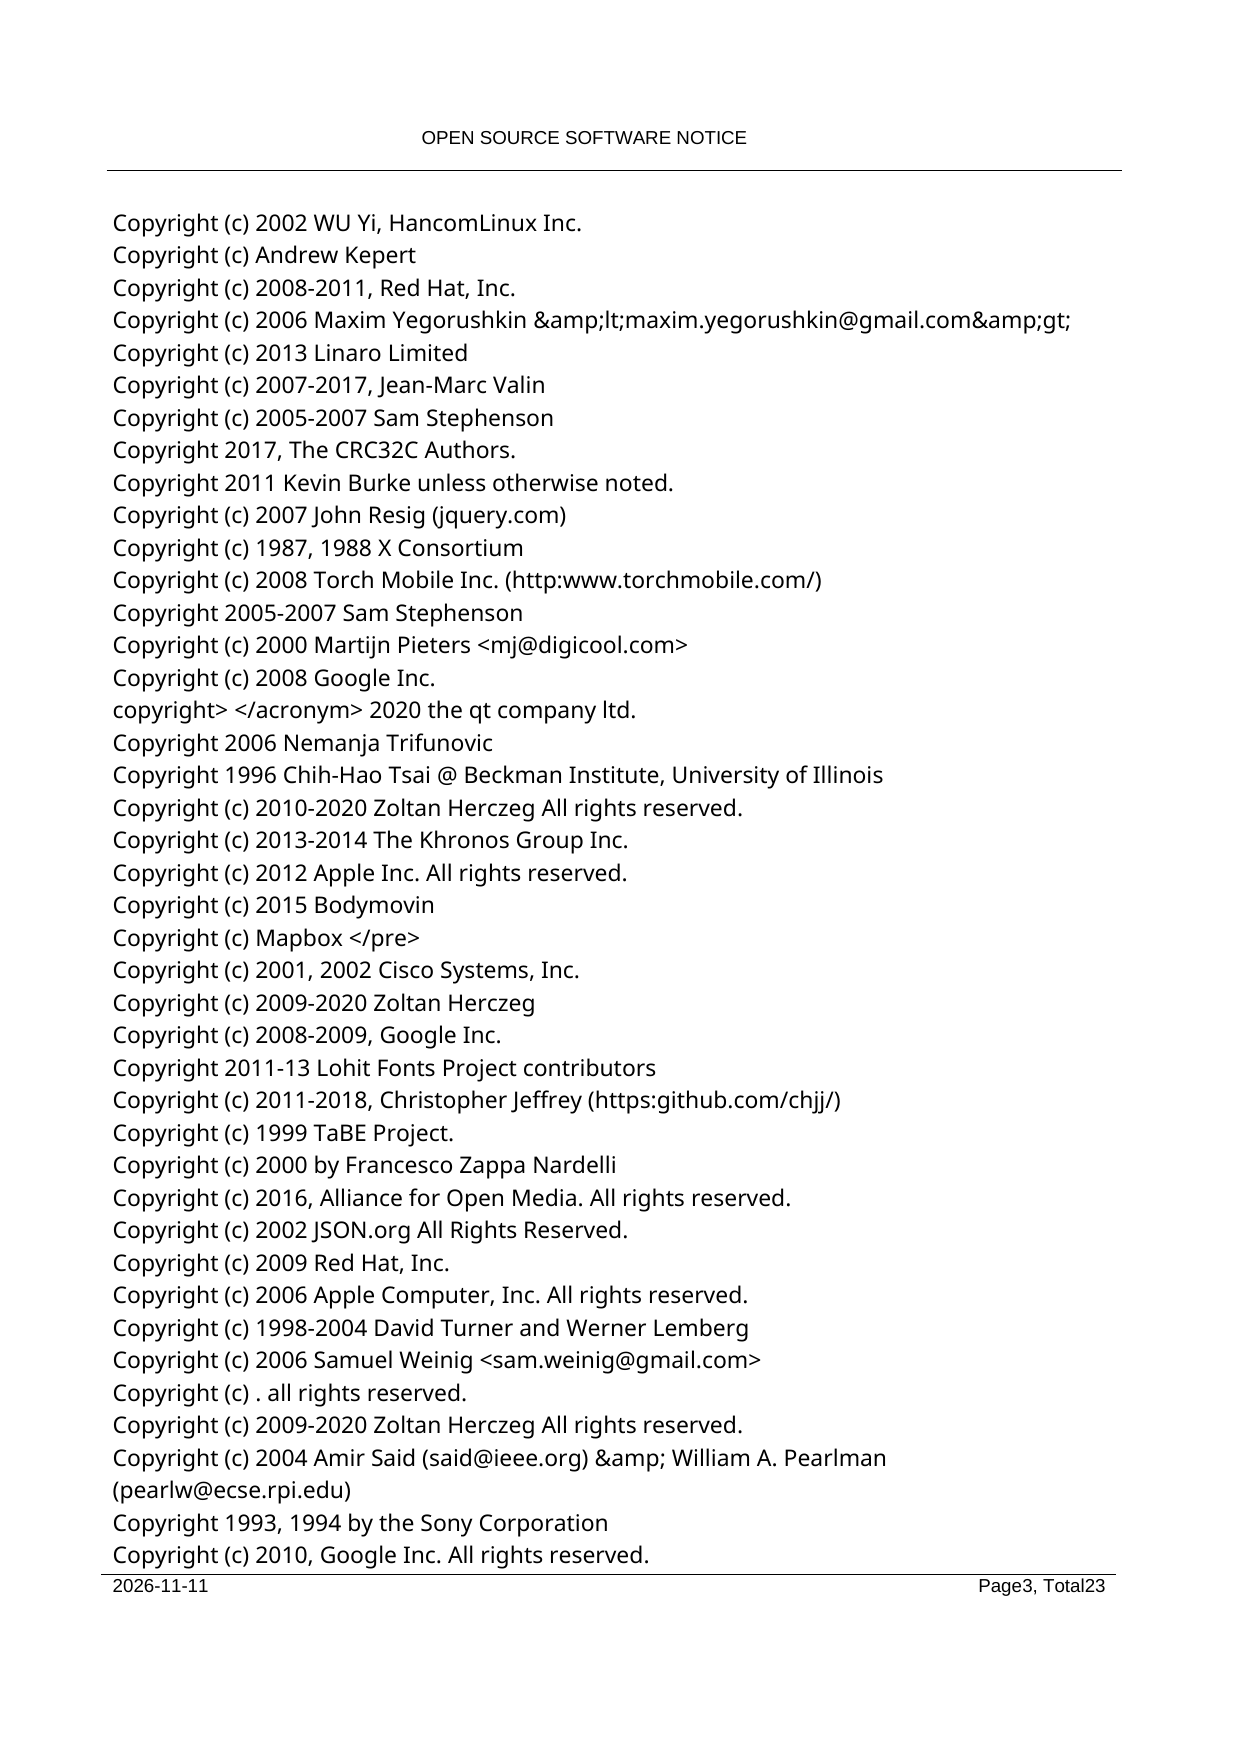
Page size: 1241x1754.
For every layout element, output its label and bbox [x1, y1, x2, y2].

text [112, 206, 1128, 1084]
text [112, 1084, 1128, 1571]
